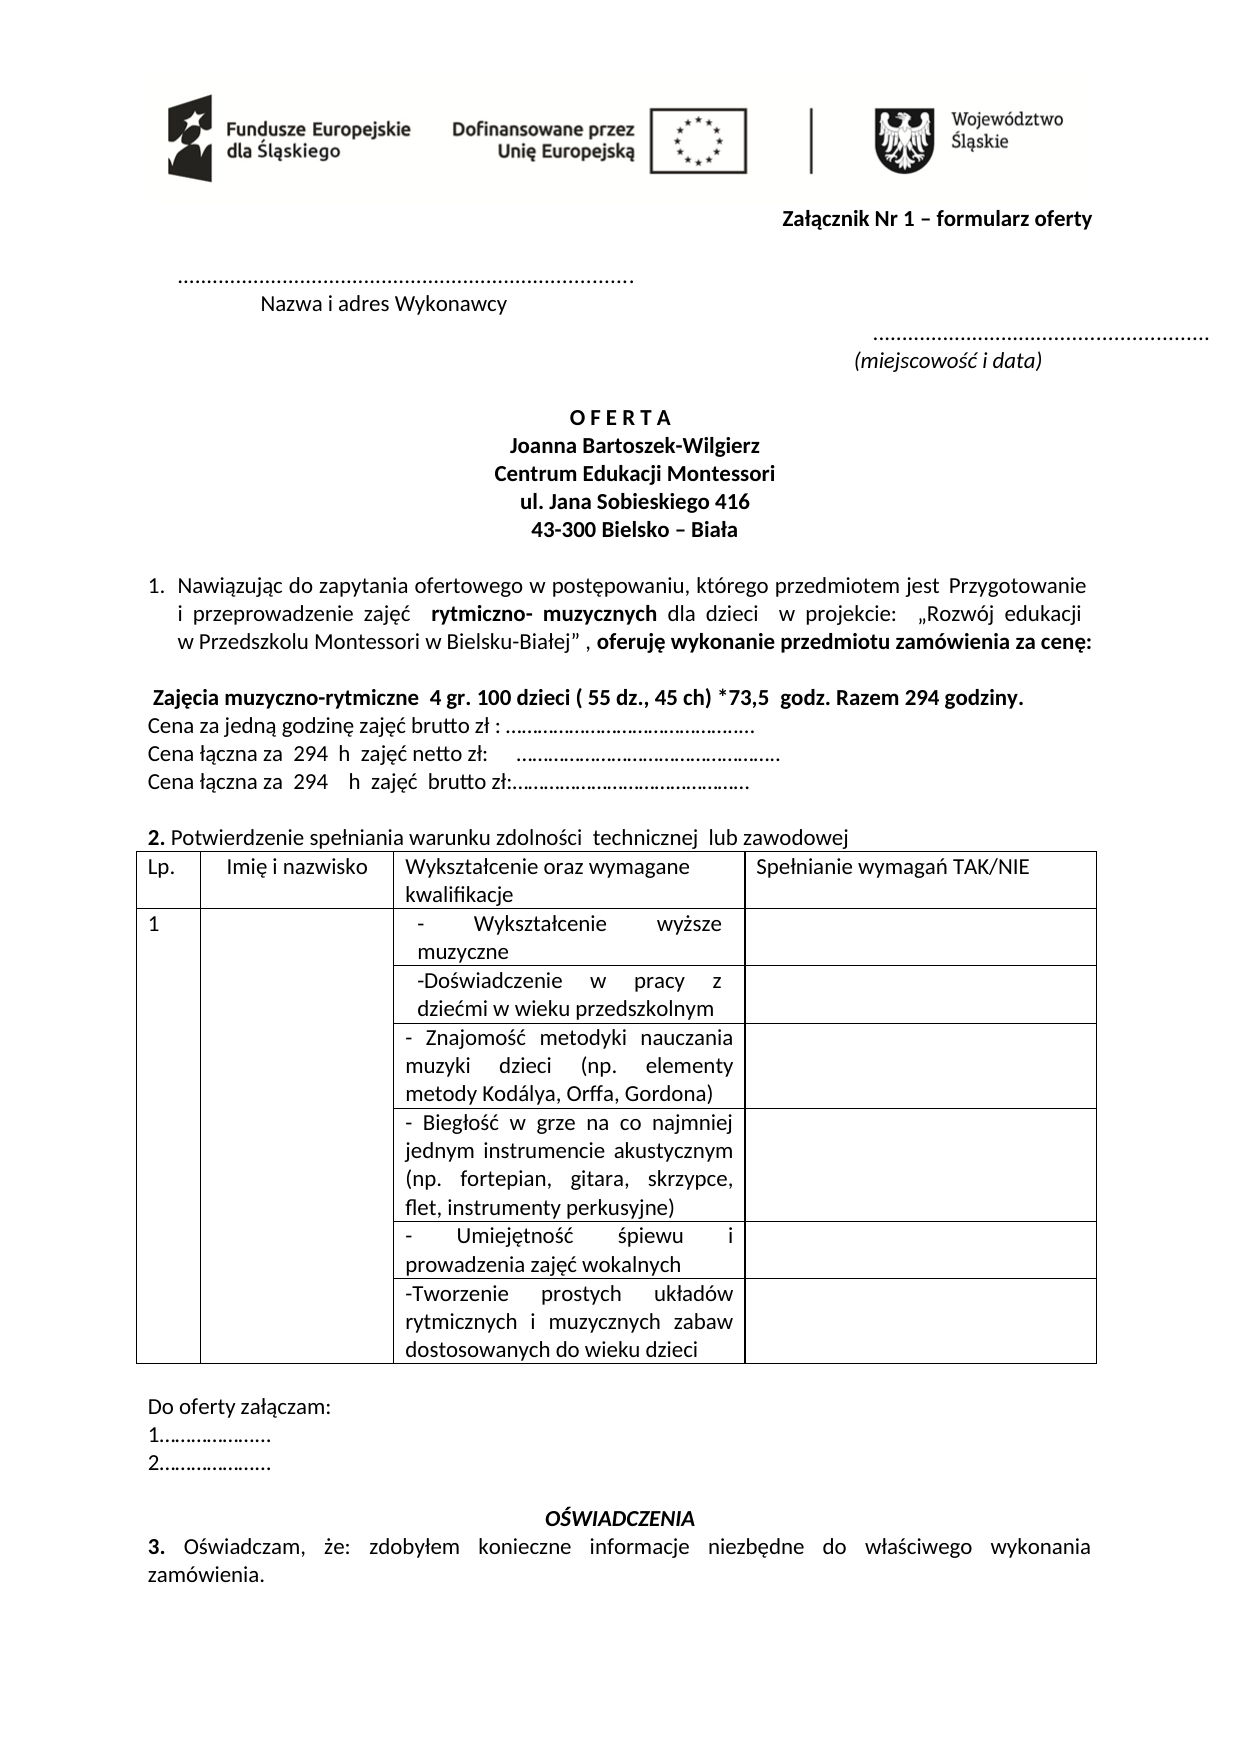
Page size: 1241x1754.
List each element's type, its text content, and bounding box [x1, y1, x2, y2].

text ul. Jana Sobieskiego 416 [177, 487, 1093, 515]
table_header Spełnianie wymagań TAK/NIE [746, 852, 1096, 908]
text Załącznik Nr 1 – formularz oferty [516, 204, 1093, 232]
table_cell - Biegłość w grze na co najmniej jednym instrumencie akustycznym (np. fortepian, gitara, skrzypce, flet, instrumenty perkusyjne) [394, 1109, 744, 1221]
list Nawiązując do zapytania ofertowego w postępowaniu, którego przedmiotem jest Przygotowanie i przeprowadzenie zajęć rytmiczno- muzycznych dla dzieci w projekcie: „Rozwój edukacji w Przedszkolu Montessori w Bielsku-Białej” , oferuję wykonanie przedmiotu zamówienia za cenę: [148, 571, 1093, 655]
table_cell - Umiejętność śpiewu i prowadzenia zajęć wokalnych [394, 1222, 744, 1278]
table_cell [746, 1109, 1096, 1221]
table_header Wykształcenie oraz wymagane kwalifikacje [394, 852, 744, 908]
text 1………………... [148, 1420, 1093, 1448]
list Zajęcia muzyczno-rytmiczne 4 gr. 100 dzieci ( 55 dz., 45 ch) *73,5 godz. Razem 294 godziny. [148, 683, 1093, 711]
table_cell - Wykształcenie wyższe muzyczne [394, 909, 744, 965]
text 2………………... [148, 1448, 1093, 1476]
list Cena łączna za 294 h zajęć netto zł: ………………………………………….. [148, 739, 1093, 767]
table_cell [746, 1024, 1096, 1107]
table_cell -Doświadczenie w pracy z dziećmi w wieku przedszkolnym [394, 966, 744, 1022]
table_header Imię i nazwisko [201, 852, 393, 908]
text 3. Oświadczam, że: zdobyłem konieczne informacje niezbędne do właściwego wykonania zamówienia. [148, 1532, 1093, 1588]
table_header Lp. [137, 852, 200, 908]
text O F E R T A [148, 403, 1093, 431]
table_cell 1 [137, 909, 200, 1363]
text Do oferty załączam: [148, 1392, 1093, 1420]
text Nazwa i adres Wykonawcy [177, 289, 1093, 317]
text 43-300 Bielsko – Biała [177, 515, 1093, 543]
list Cena za jedną godzinę zajęć brutto zł : ……………………………………..… [148, 711, 1093, 739]
table_cell - Znajomość metodyki nauczania muzyki dzieci (np. elementy metody Kodálya, Orffa, Gordona) [394, 1024, 744, 1107]
table_cell [746, 909, 1096, 965]
text (miejscowość i data) [177, 346, 1093, 374]
list Cena łączna za 294 h zajęć brutto zł:……………………………………… [148, 767, 1093, 795]
table_cell [746, 1279, 1096, 1363]
table_cell -Tworzenie prostych układów rytmicznych i muzycznych zabaw dostosowanych do wieku dzieci [394, 1279, 744, 1363]
table_cell [746, 966, 1096, 1022]
text Joanna Bartoszek-Wilgierz [177, 431, 1093, 459]
table_cell [201, 909, 393, 1363]
text Centrum Edukacji Montessori [177, 459, 1093, 487]
text OŚWIADCZENIA [148, 1504, 1093, 1532]
picture [147, 73, 1084, 204]
text 2. Potwierdzenie spełniania warunku zdolności technicznej lub zawodowej [148, 823, 1093, 851]
table_cell [746, 1222, 1096, 1278]
